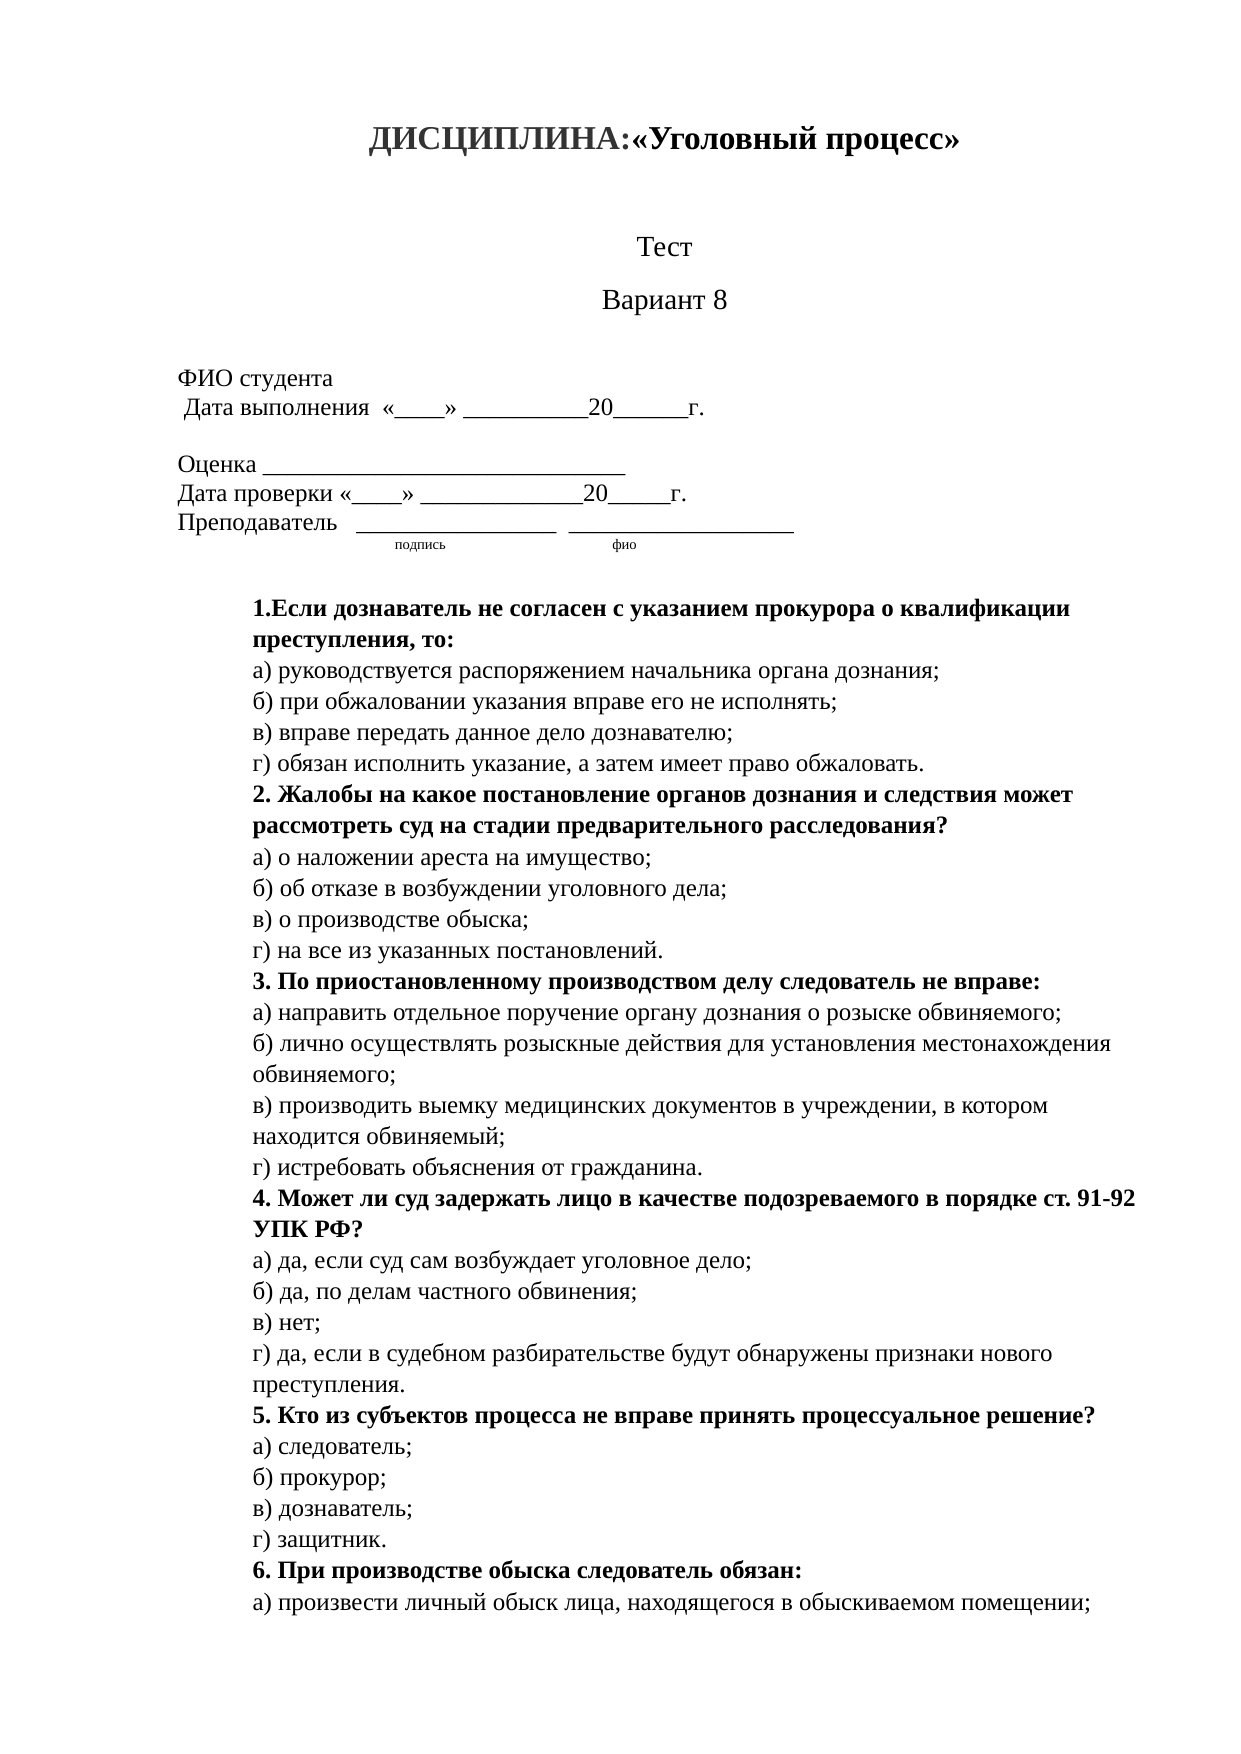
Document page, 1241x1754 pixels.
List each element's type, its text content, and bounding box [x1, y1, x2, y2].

text ДИСЦИПЛИНА:«Уголовный процесс» [177, 118, 1152, 156]
text Тест [177, 229, 1152, 262]
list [252, 593, 1152, 1615]
text Дата проверки «____» _____________20_____г. [177, 478, 1152, 507]
text Дата выполнения «____» __________20______г. [177, 392, 1152, 421]
text Оценка _____________________________ [177, 449, 1152, 478]
text Вариант 8 [177, 282, 1152, 315]
text Преподаватель ________________ __________________ [177, 507, 1152, 536]
text ФИО студента [177, 363, 1152, 392]
text подпись фио [177, 536, 1152, 564]
